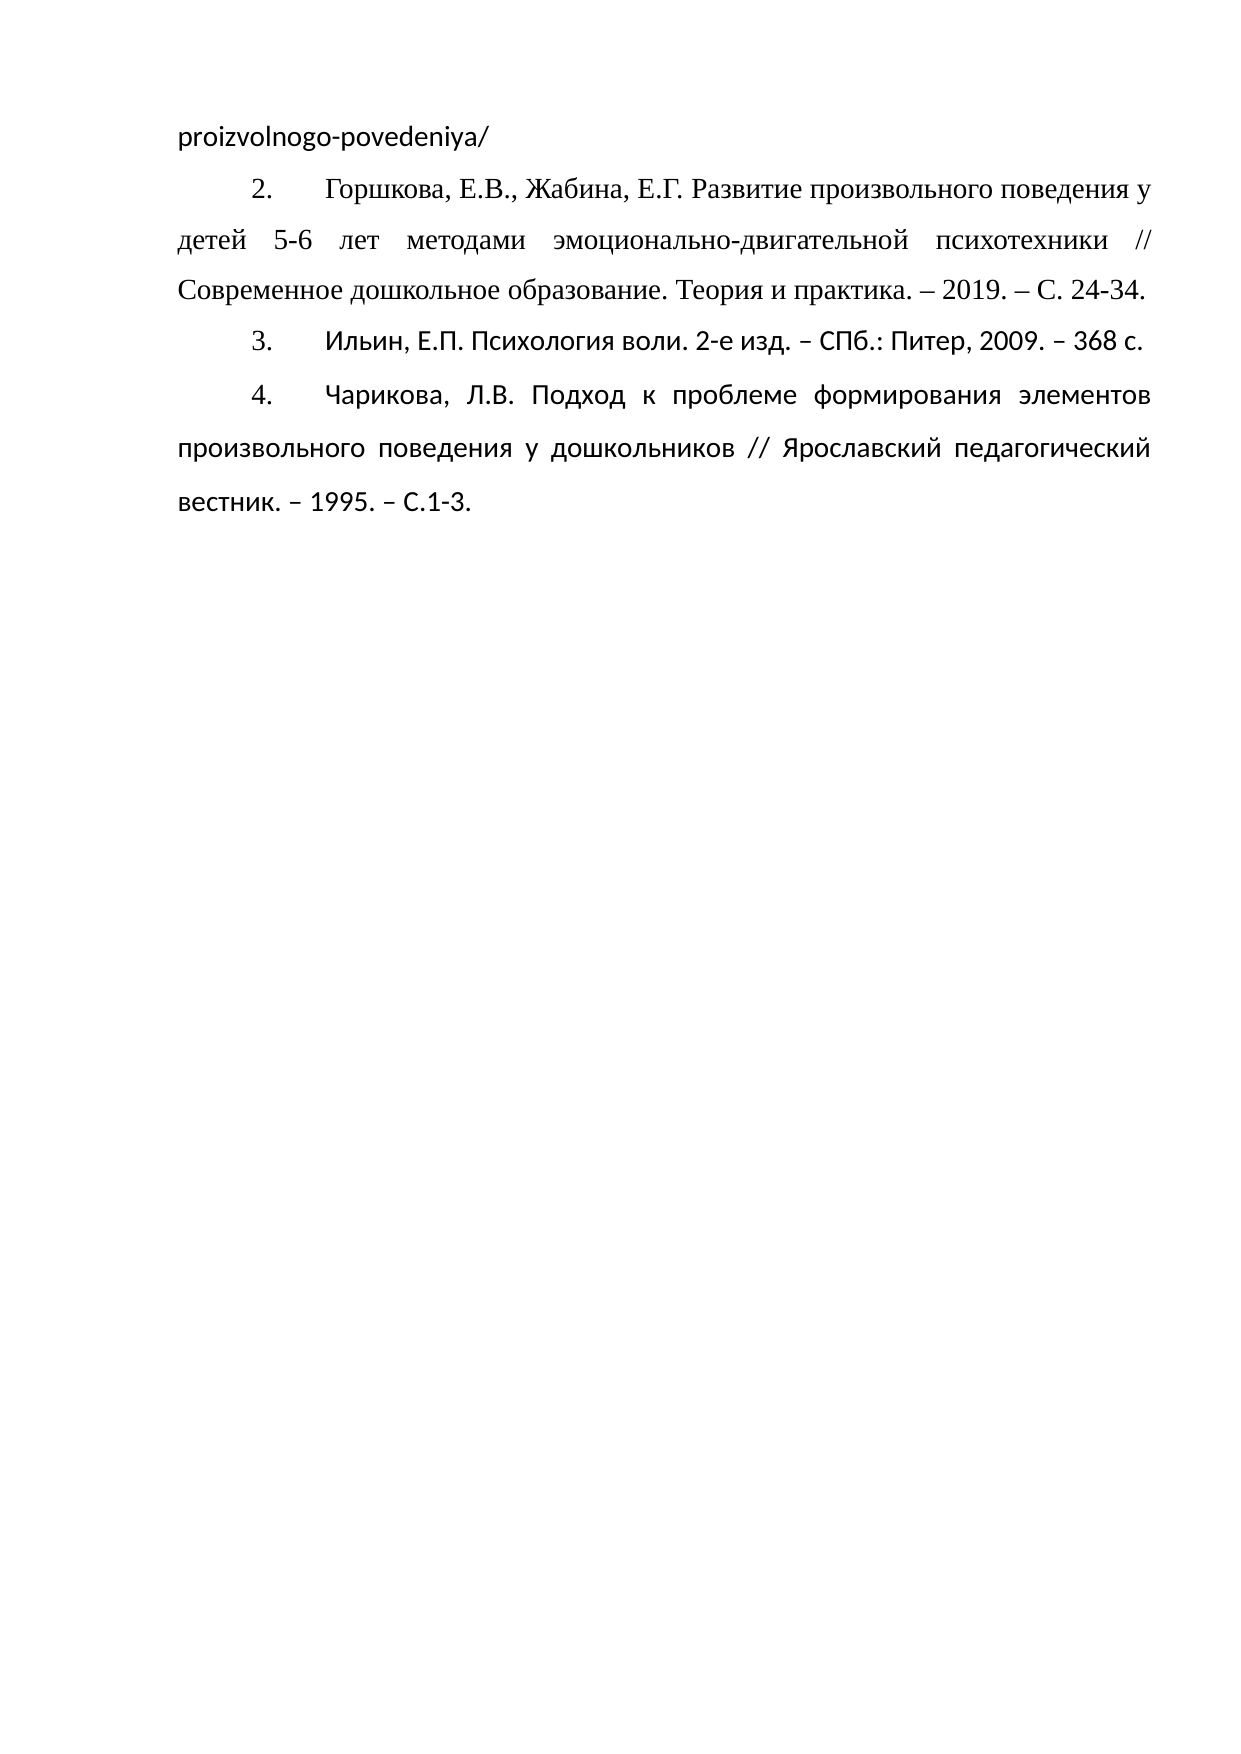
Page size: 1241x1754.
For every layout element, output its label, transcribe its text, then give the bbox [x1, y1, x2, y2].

list Ильин, Е.П. Психология воли. 2-е изд. – СПб.: Питер, 2009. – 368 с. [177, 322, 1152, 358]
list Чарикова, Л.В. Подход к проблеме формирования элементов произвольного поведения у дошкольников // Ярославский педагогический вестник. – 1995. – С.1-3. [177, 376, 1152, 518]
subtitle Горшкова, Е.В., Жабина, Е.Г. Развитие произвольного поведения у детей 5-6 лет методами эмоционально-двигательной психотехники // Современное дошкольное образование. Теория и практика. – 2019. – С. 24-34. [177, 172, 1152, 306]
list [140, 118, 1152, 154]
